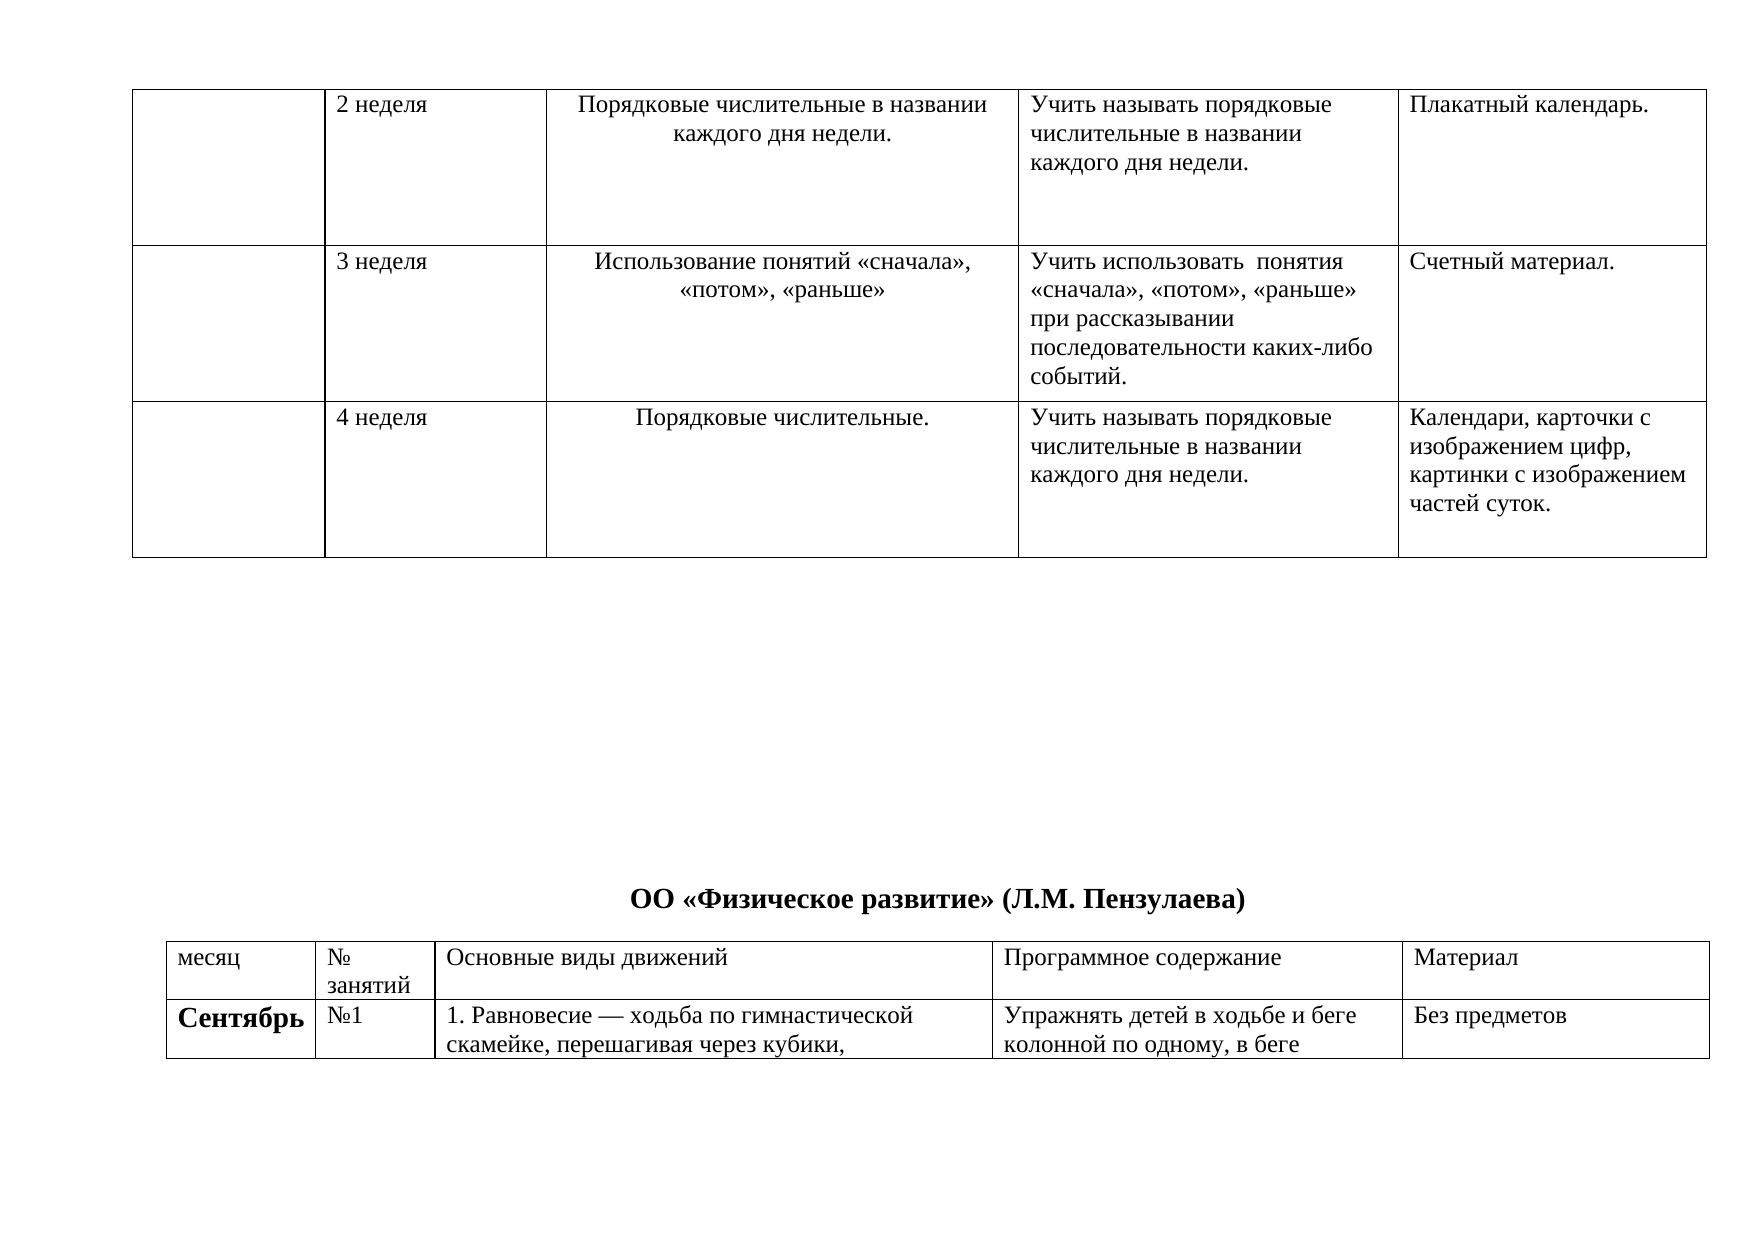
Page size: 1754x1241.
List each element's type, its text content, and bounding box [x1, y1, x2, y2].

table_cell 4 неделя [326, 402, 546, 557]
table_cell Календари, карточки с изображением цифр, картинки с изображением частей суток. [1399, 402, 1706, 557]
text ОО «Физическое развитие» (Л.М. Пензулаева) [177, 881, 1698, 915]
table_header № занятий [316, 942, 434, 999]
table_header Программное содержание [993, 942, 1402, 999]
table_header месяц [167, 942, 315, 999]
table_cell Плакатный календарь. [1399, 90, 1706, 245]
table_cell Сентябрь 1 неделя [167, 1000, 315, 1058]
table_cell Учить использовать понятия «сначала», «потом», «раньше» при рассказывании последовательности каких-либо событий. [1019, 246, 1398, 401]
table_cell [133, 246, 324, 401]
table_cell Без предметов [1403, 1000, 1709, 1058]
table_cell Учить называть порядковые числительные в названии каждого дня недели. [1019, 402, 1398, 557]
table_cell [993, 1000, 1402, 1058]
table_cell [133, 90, 324, 245]
table_cell Порядковые числительные. [547, 402, 1018, 557]
table_cell Порядковые числительные в названии каждого дня недели. [547, 90, 1018, 245]
table_header Основные виды движений [436, 942, 992, 999]
table_cell Учить называть порядковые числительные в названии каждого дня недели. [1019, 90, 1398, 245]
table_cell [133, 402, 324, 557]
table_cell 2 неделя [326, 90, 546, 245]
table_cell Использование понятий «сначала», «потом», «раньше» [547, 246, 1018, 401]
table_header Материал [1403, 942, 1709, 999]
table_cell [436, 1000, 992, 1058]
table_cell Счетный материал. [1399, 246, 1706, 401]
table_cell №1 [316, 1000, 434, 1058]
table_cell 3 неделя [326, 246, 546, 401]
